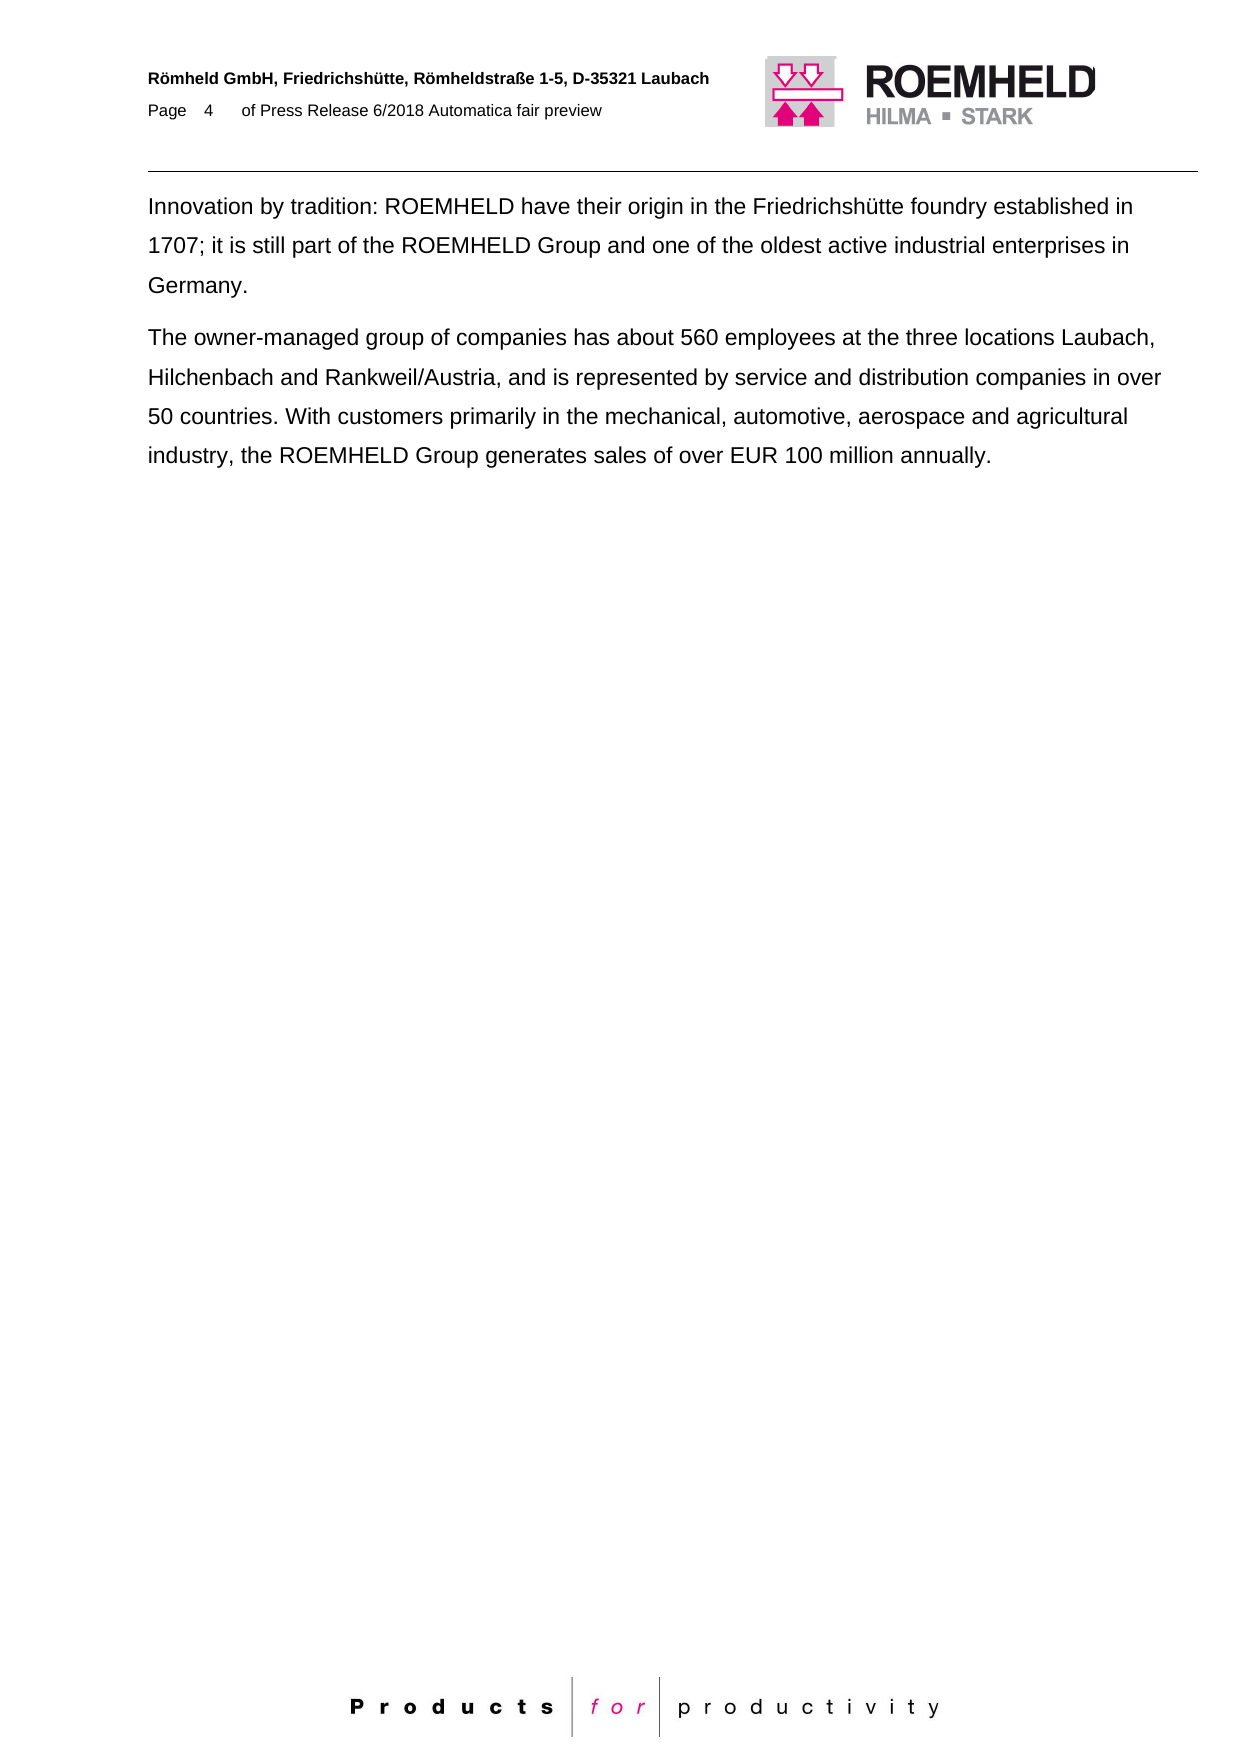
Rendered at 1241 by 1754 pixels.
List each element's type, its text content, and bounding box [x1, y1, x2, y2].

text The owner-managed group of companies has about 560 employees at the three locations Laubach, Hilchenbach and Rankweil/Austria, and is represented by service and distribution companies in over 50 countries. With customers primarily in the mechanical, automotive, aerospace and agricultural industry, the ROEMHELD Group generates sales of over EUR 100 million annually. [148, 324, 1162, 469]
picture [304, 1661, 995, 1747]
text Innovation by tradition: ROEMHELD have their origin in the Friedrichshütte foundry established in 1707; it is still part of the ROEMHELD Group and one of the oldest active industrial enterprises in Germany. [148, 193, 1162, 298]
picture [763, 56, 1095, 126]
